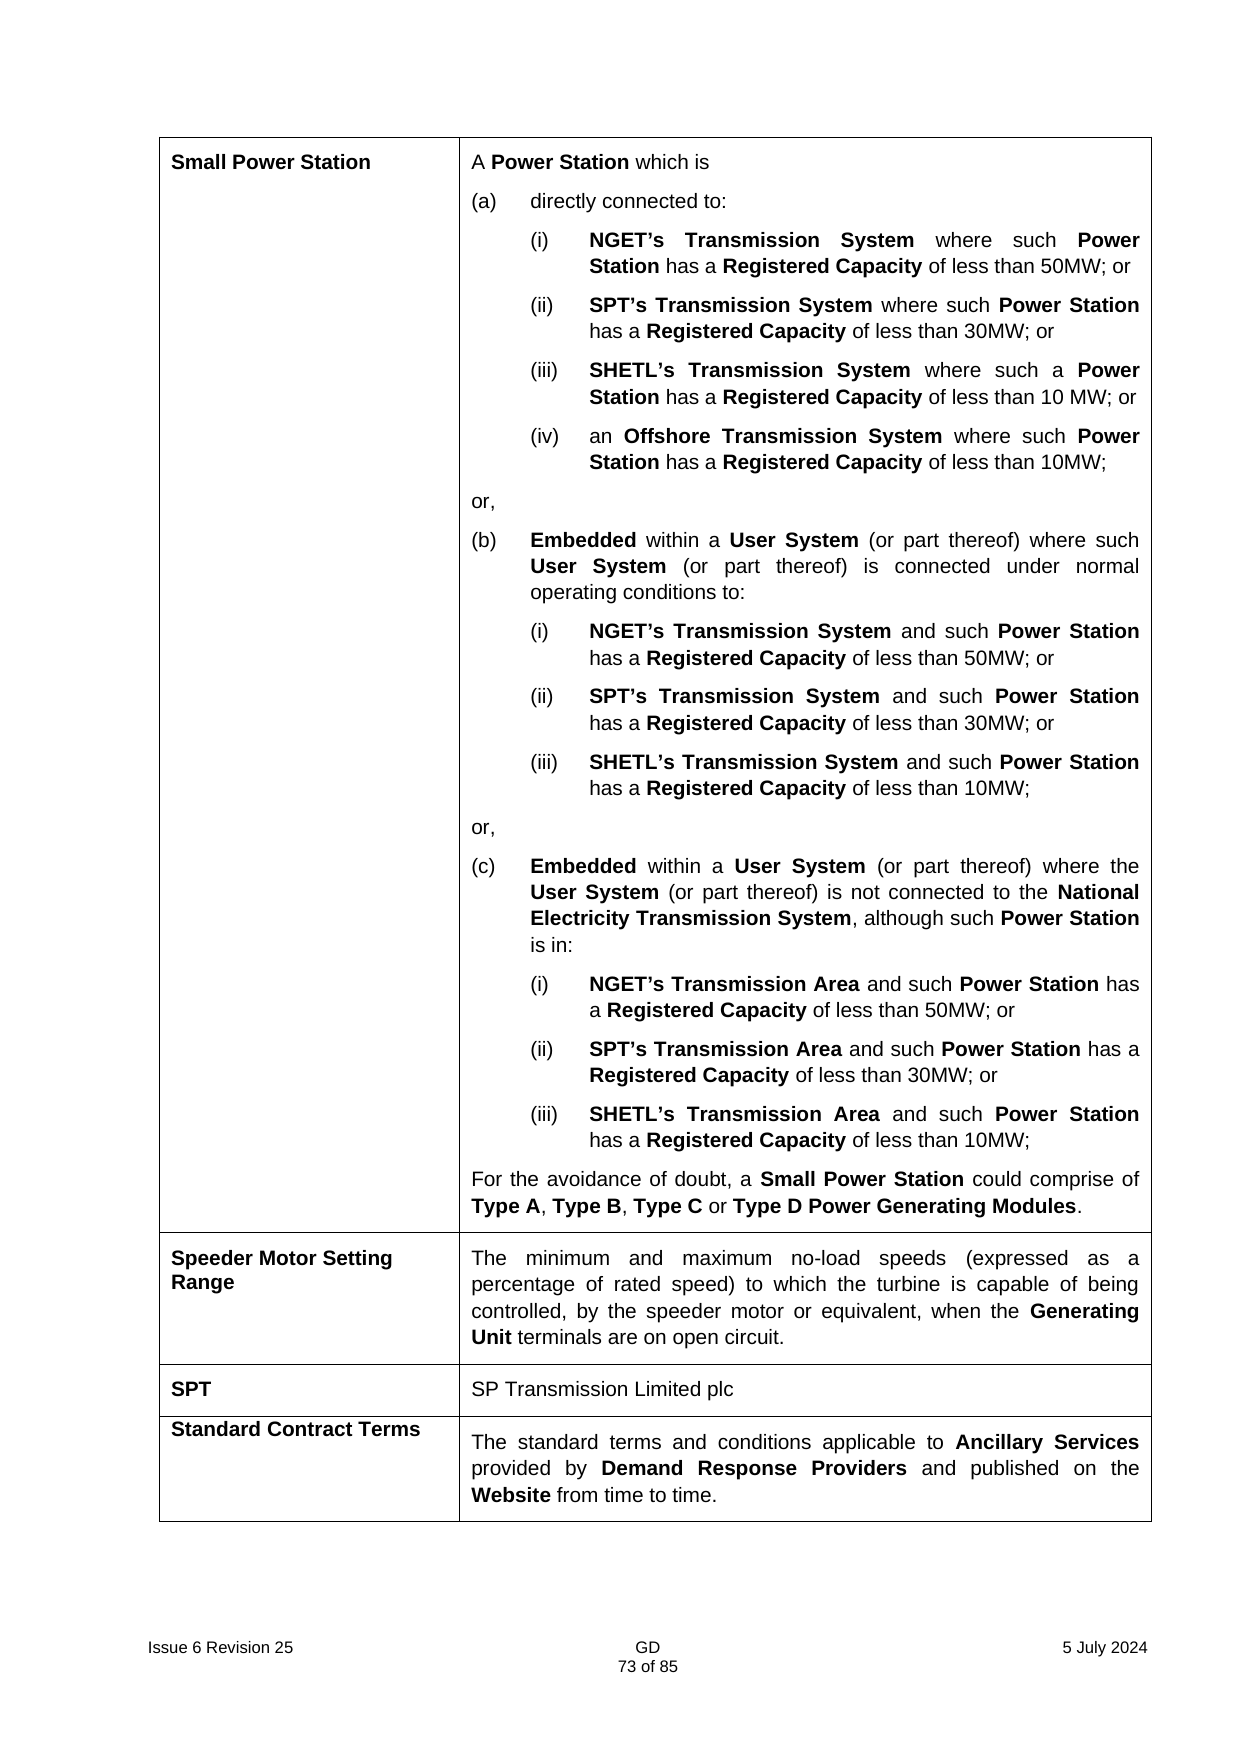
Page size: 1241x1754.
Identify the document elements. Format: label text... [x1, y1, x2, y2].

table_cell A Power Station which is (a) directly connected to: (i) NGET’s Transmission System where such Power Station has a Registered Capacity of less than 50MW; or (ii) SPT’s Transmission System where such Power Station has a Registered Capacity of less than 30MW; or (iii) SHETL’s Transmission System where such a Power Station has a Registered Capacity of less than 10 MW; or (iv) an Offshore Transmission System where such Power Station has a Registered Capacity of less than 10MW; or, (b) Embedded within a User System (or part thereof) where such User System (or part thereof) is connected under normal operating conditions to: (i) NGET’s Transmission System and such Power Station has a Registered Capacity of less than 50MW; or (ii) SPT’s Transmission System and such Power Station has a Registered Capacity of less than 30MW; or (iii) SHETL’s Transmission System and such Power Station has a Registered Capacity of less than 10MW; or, (c) Embedded within a User System (or part thereof) where the User System (or part thereof) is not connected to the National Electricity Transmission System, although such Power Station is in: (i) NGET’s Transmission Area and such Power Station has a Registered Capacity of less than 50MW; or (ii) SPT’s Transmission Area and such Power Station has a Registered Capacity of less than 30MW; or (iii) SHETL’s Transmission Area and such Power Station has a Registered Capacity of less than 10MW; For the avoidance of doubt, a Small Power Station could comprise of Type A, Type B, Type C or Type D Power Generating Modules. [460, 138, 1151, 1232]
table_cell SPT [160, 1365, 459, 1416]
table_cell The minimum and maximum no-load speeds (expressed as a percentage of rated speed) to which the turbine is capable of being controlled, by the speeder motor or equivalent, when the Generating Unit terminals are on open circuit. [460, 1233, 1151, 1364]
table_cell Small Power Station [160, 138, 459, 1232]
table_cell The standard terms and conditions applicable to Ancillary Services provided by Demand Response Providers and published on the Website from time to time. [460, 1417, 1151, 1521]
table_cell Speeder Motor Setting Range [160, 1233, 459, 1364]
table_cell SP Transmission Limited plc [460, 1365, 1151, 1416]
table_cell Standard Contract Terms [160, 1417, 459, 1521]
